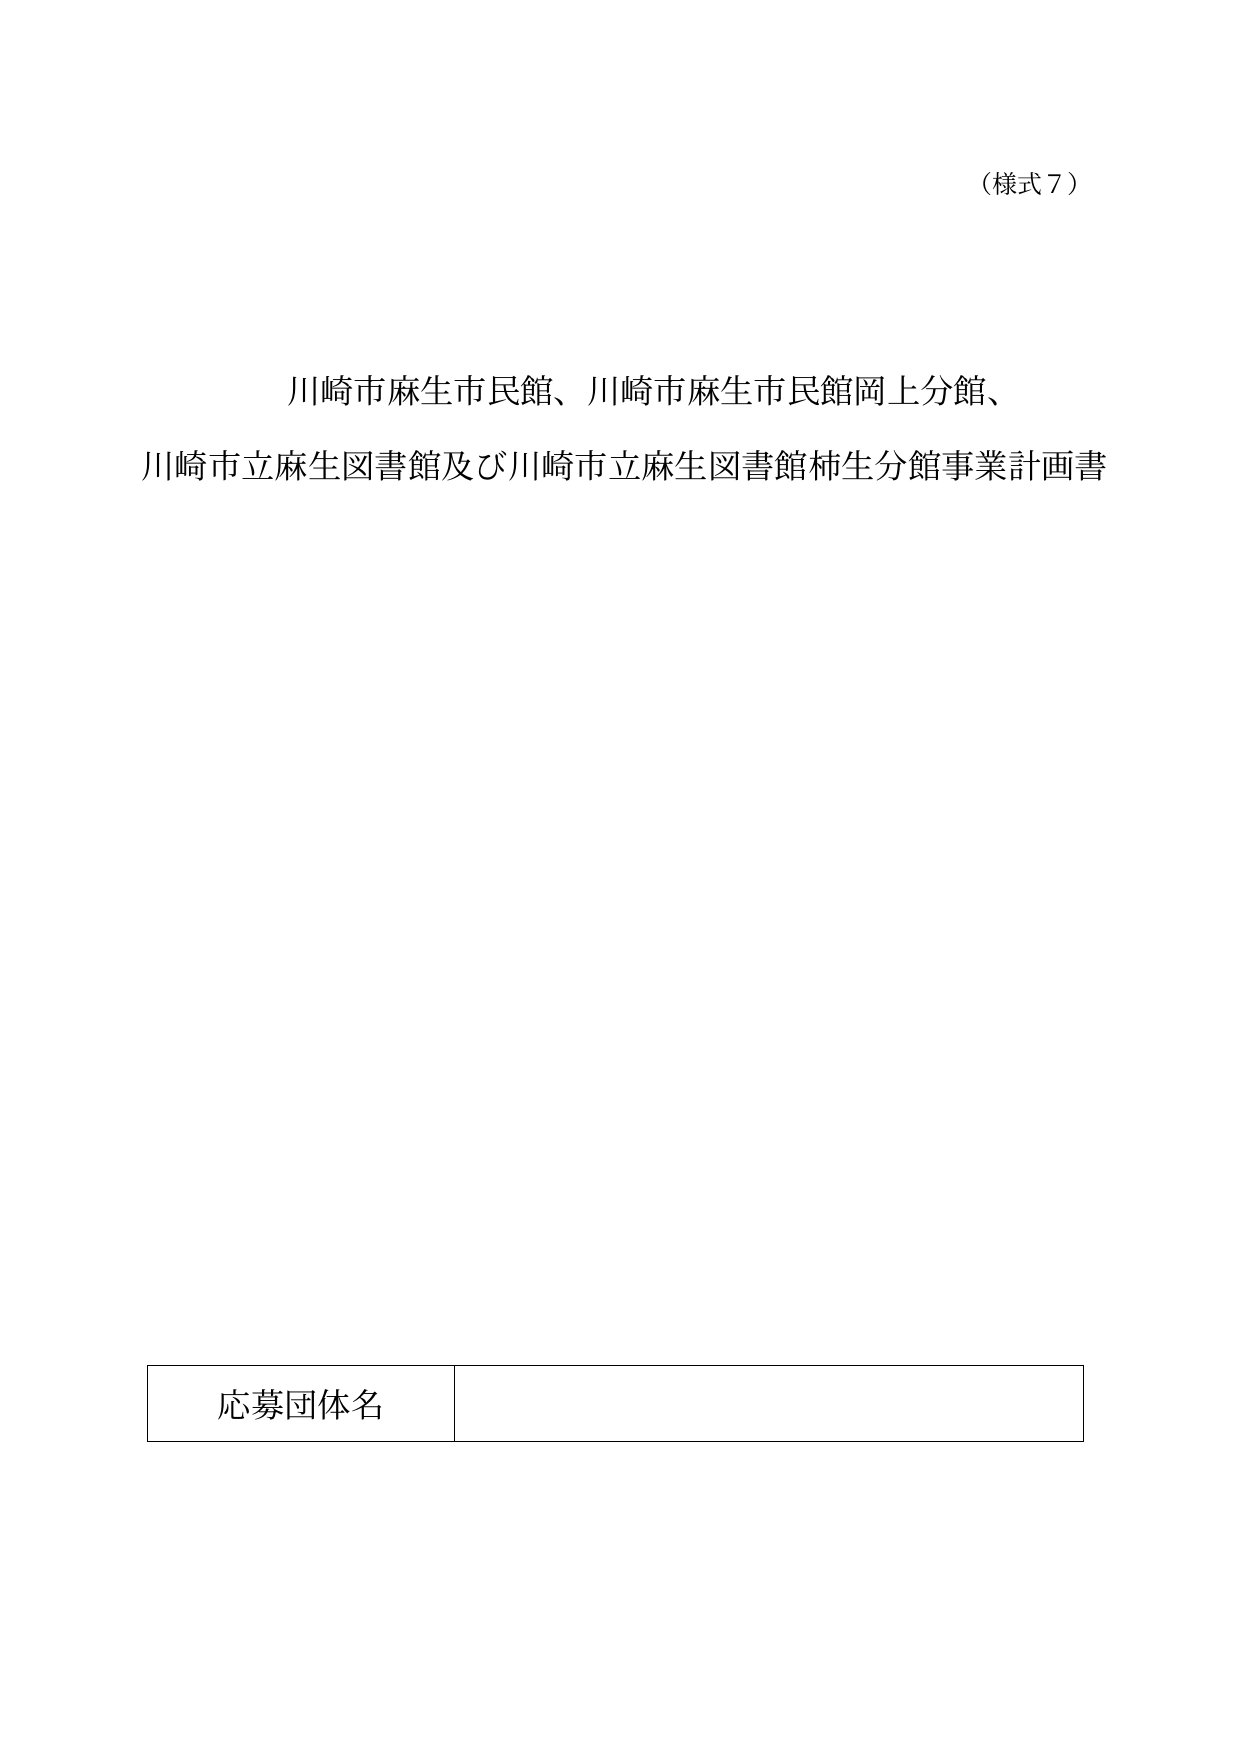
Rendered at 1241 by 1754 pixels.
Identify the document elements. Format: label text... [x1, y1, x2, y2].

table_header 応募団体名 [148, 1366, 454, 1441]
text 川崎市立麻生図書館及び川崎市立麻生図書館柿生分館事業計画書 [141, 427, 1122, 502]
text 川崎市麻生市民館、川崎市麻生市民館岡上分館、 [148, 352, 1092, 427]
table_header [455, 1366, 1083, 1441]
text （様式７） [148, 164, 1092, 202]
